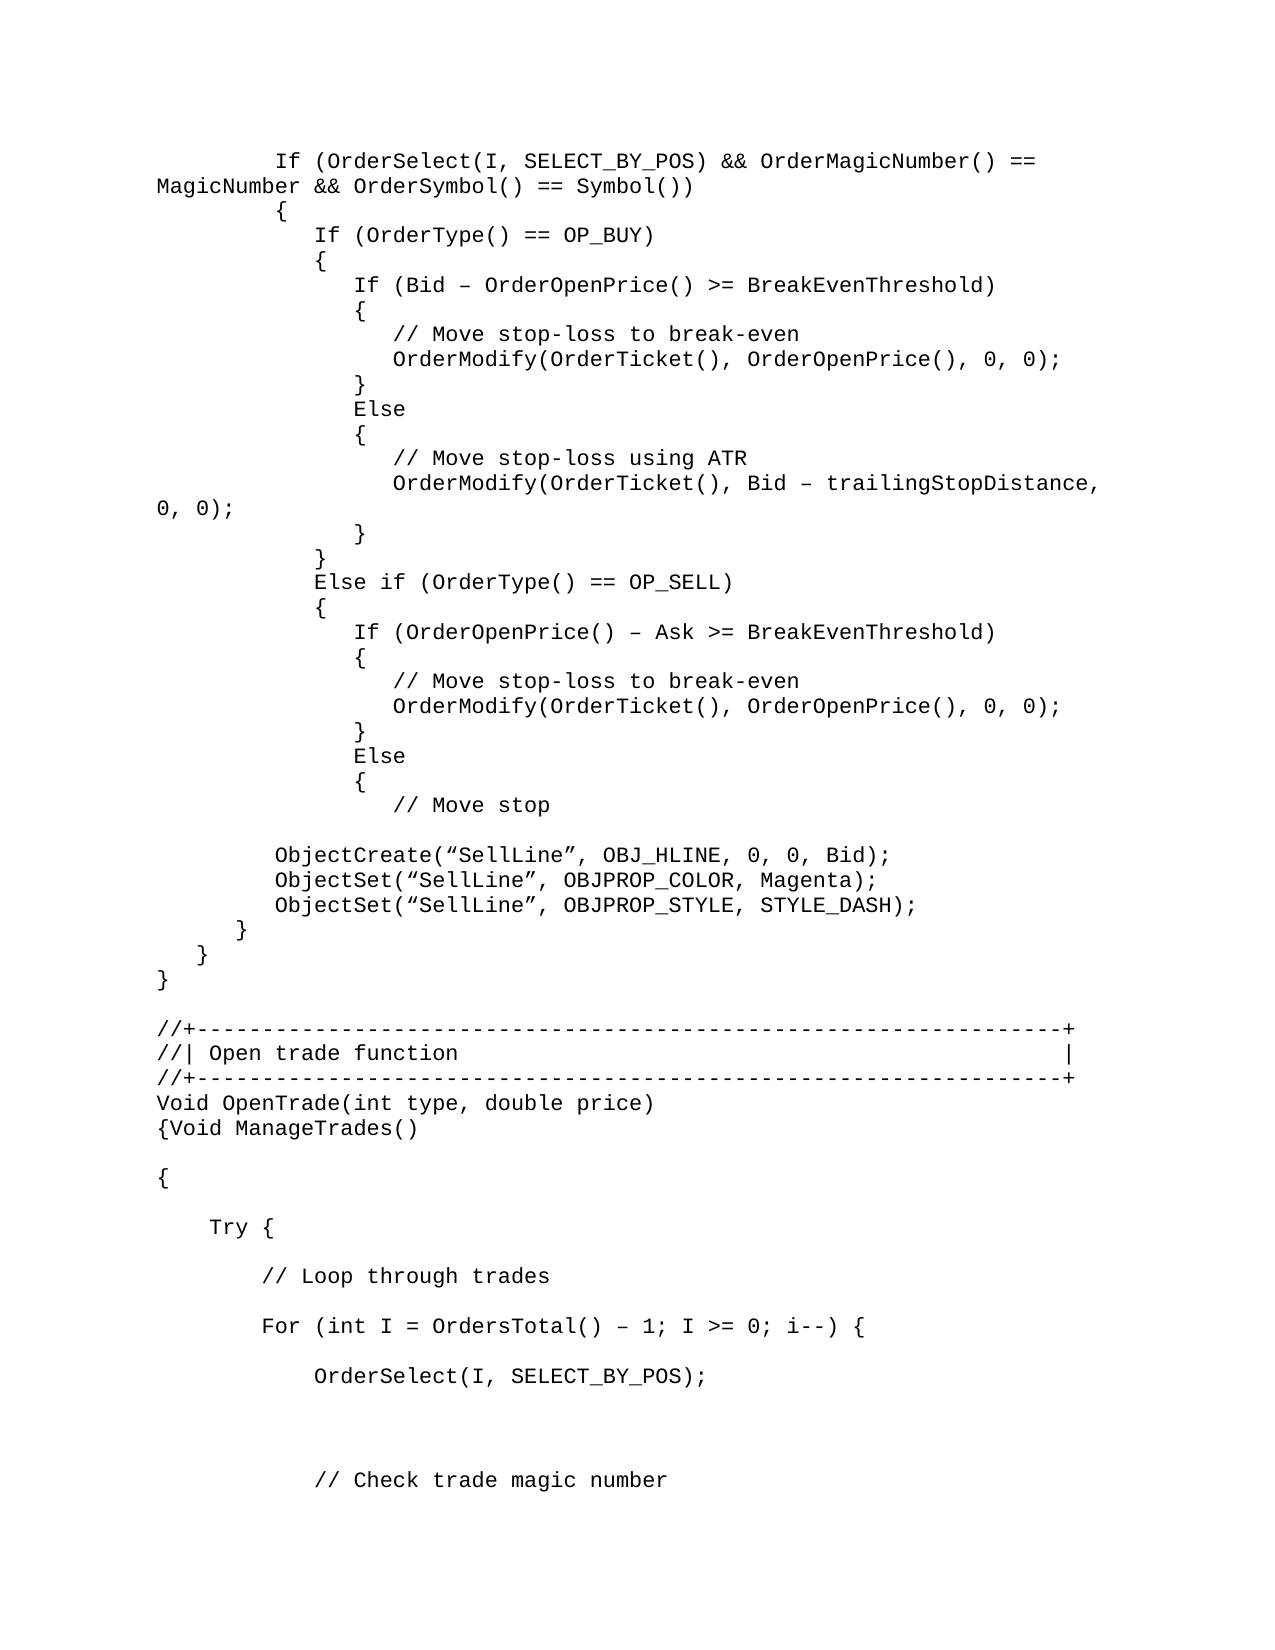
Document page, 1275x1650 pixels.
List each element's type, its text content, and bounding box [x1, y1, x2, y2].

text } [156, 720, 1118, 745]
text Void OpenTrade(int type, double price) [156, 1092, 1118, 1117]
text For (int I = OrdersTotal() – 1; I >= 0; i--) { [156, 1315, 1118, 1340]
text } [156, 522, 1118, 547]
text Try { [156, 1216, 1118, 1241]
text { [156, 199, 1118, 224]
text } [156, 968, 1118, 993]
text OrderModify(OrderTicket(), OrderOpenPrice(), 0, 0); [156, 348, 1118, 373]
text } [156, 943, 1118, 968]
text If (Bid – OrderOpenPrice() >= BreakEvenThreshold) [156, 274, 1118, 299]
text // Loop through trades [156, 1266, 1118, 1290]
text ObjectSet(“SellLine”, OBJPROP_COLOR, Magenta); [156, 869, 1118, 894]
text { [156, 770, 1118, 794]
text { [156, 249, 1118, 274]
text ObjectCreate(“SellLine”, OBJ_HLINE, 0, 0, Bid); [156, 844, 1118, 869]
text OrderModify(OrderTicket(), OrderOpenPrice(), 0, 0); [156, 695, 1118, 720]
text // Move stop-loss to break-even [156, 323, 1118, 348]
text } [156, 918, 1118, 943]
text OrderModify(OrderTicket(), Bid – trailingStopDistance, 0, 0); [156, 472, 1118, 522]
text Else [156, 745, 1118, 770]
text //+------------------------------------------------------------------+ [156, 1018, 1118, 1042]
text // Move stop [156, 794, 1118, 819]
text OrderSelect(I, SELECT_BY_POS); [156, 1365, 1118, 1389]
text //| Open trade function | [156, 1042, 1118, 1067]
text { [156, 596, 1118, 621]
text If (OrderType() == OP_BUY) [156, 224, 1118, 249]
text //+------------------------------------------------------------------+ [156, 1067, 1118, 1092]
text If (OrderSelect(I, SELECT_BY_POS) && OrderMagicNumber() == MagicNumber && OrderSymbol() == Symbol()) [156, 150, 1118, 199]
text Else [156, 398, 1118, 423]
text } [156, 373, 1118, 398]
text { [156, 646, 1118, 671]
text If (OrderOpenPrice() – Ask >= BreakEvenThreshold) [156, 621, 1118, 646]
text {Void ManageTrades() [156, 1117, 1118, 1142]
text { [156, 1166, 1118, 1191]
text // Check trade magic number [156, 1469, 1118, 1494]
text // Move stop-loss to break-even [156, 671, 1118, 695]
text // Move stop-loss using ATR [156, 447, 1118, 472]
text ObjectSet(“SellLine”, OBJPROP_STYLE, STYLE_DASH); [156, 894, 1118, 918]
text { [156, 423, 1118, 447]
text Else if (OrderType() == OP_SELL) [156, 571, 1118, 596]
text } [156, 547, 1118, 571]
text { [156, 299, 1118, 323]
